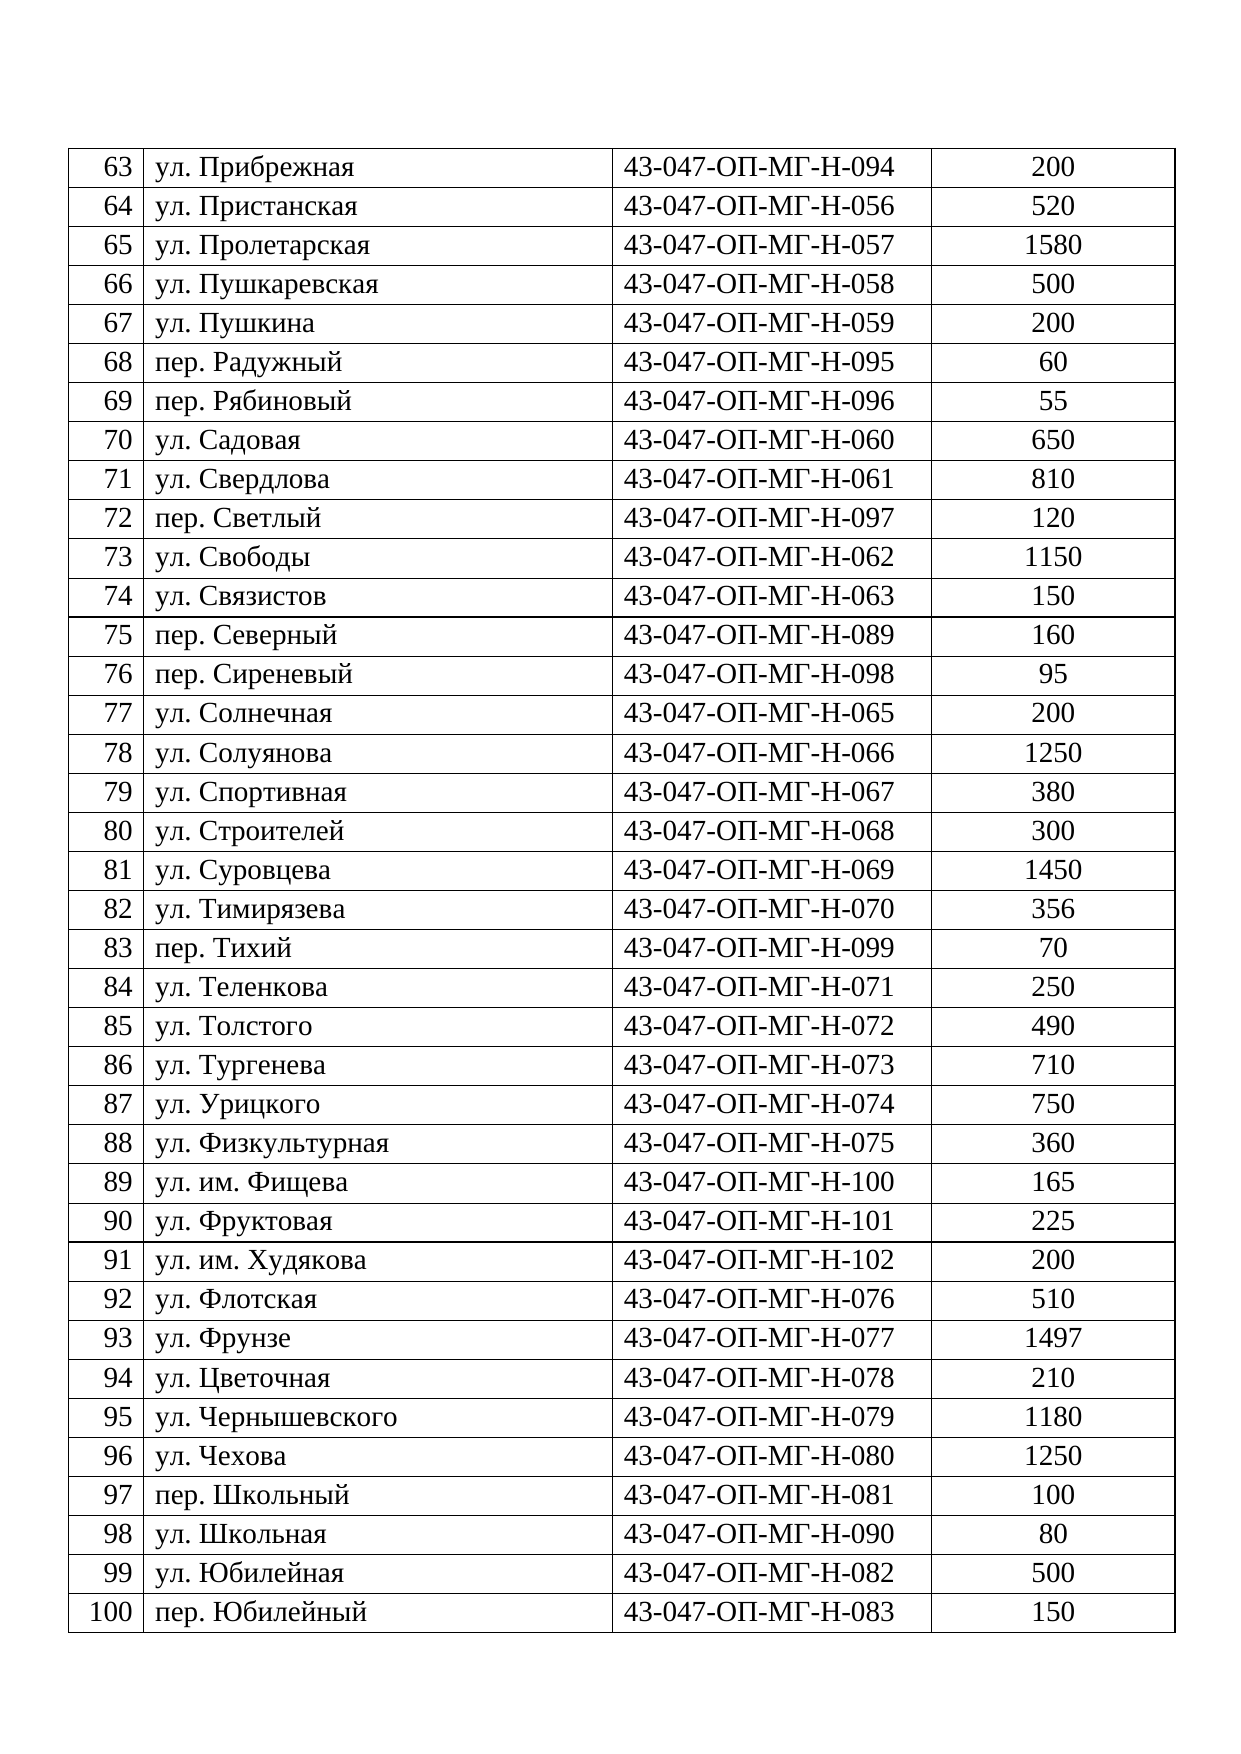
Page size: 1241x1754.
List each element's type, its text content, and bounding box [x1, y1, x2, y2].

table_cell 43-047-ОП-МГ-Н-077 [613, 1321, 931, 1359]
table_cell пер. Школьный [144, 1477, 612, 1515]
table_cell 87 [69, 1086, 143, 1124]
table_cell ул. Теленкова [144, 969, 612, 1007]
table_cell 43-047-ОП-МГ-Н-060 [613, 422, 931, 460]
table_cell 43-047-ОП-МГ-Н-070 [613, 891, 931, 929]
table_cell 43-047-ОП-МГ-Н-063 [613, 579, 931, 616]
table_cell 200 [932, 696, 1174, 734]
table_cell 1580 [932, 227, 1174, 265]
table_cell ул. Толстого [144, 1008, 612, 1046]
table_cell 98 [69, 1516, 143, 1554]
table_cell 43-047-ОП-МГ-Н-073 [613, 1047, 931, 1085]
table_cell ул. Суровцева [144, 852, 612, 890]
table_cell 300 [932, 813, 1174, 851]
table_cell 490 [932, 1008, 1174, 1046]
table_cell 70 [69, 422, 143, 460]
table_cell 165 [932, 1164, 1174, 1202]
table_cell пер. Тихий [144, 930, 612, 968]
table_cell 81 [69, 852, 143, 890]
table_cell 43-047-ОП-МГ-Н-098 [613, 657, 931, 694]
table_cell 250 [932, 969, 1174, 1007]
table_cell ул. Пролетарская [144, 227, 612, 265]
table_cell 1497 [932, 1321, 1174, 1359]
table_cell ул. Школьная [144, 1516, 612, 1554]
table_cell 43-047-ОП-МГ-Н-074 [613, 1086, 931, 1124]
table_cell 68 [69, 344, 143, 382]
table_cell ул. Тургенева [144, 1047, 612, 1085]
table_cell 43-047-ОП-МГ-Н-069 [613, 852, 931, 890]
table_cell ул. Строителей [144, 813, 612, 851]
table_cell 1250 [932, 735, 1174, 773]
table_cell пер. Северный [144, 618, 612, 656]
table_cell 63 [69, 149, 143, 187]
table_cell ул. им. Фищева [144, 1164, 612, 1202]
table_cell 43-047-ОП-МГ-Н-056 [613, 188, 931, 226]
table_cell 43-047-ОП-МГ-Н-059 [613, 305, 931, 343]
table_cell 43-047-ОП-МГ-Н-066 [613, 735, 931, 773]
table_cell 43-047-ОП-МГ-Н-082 [613, 1555, 931, 1593]
table_cell ул. Свободы [144, 539, 612, 577]
table_cell 210 [932, 1360, 1174, 1398]
table_cell 85 [69, 1008, 143, 1046]
table_cell пер. Сиреневый [144, 657, 612, 694]
table_cell ул. Пушкаревская [144, 266, 612, 304]
table_cell 43-047-ОП-МГ-Н-096 [613, 383, 931, 421]
table_cell 43-047-ОП-МГ-Н-079 [613, 1399, 931, 1437]
table_cell 89 [69, 1164, 143, 1202]
table_cell ул. Цветочная [144, 1360, 612, 1398]
table_cell 510 [932, 1282, 1174, 1319]
table_cell 43-047-ОП-МГ-Н-095 [613, 344, 931, 382]
table_cell 43-047-ОП-МГ-Н-061 [613, 461, 931, 499]
table_cell ул. Связистов [144, 579, 612, 616]
table_cell пер. Радужный [144, 344, 612, 382]
table_cell 64 [69, 188, 143, 226]
table_cell 93 [69, 1321, 143, 1359]
table_cell 84 [69, 969, 143, 1007]
table_cell 43-047-ОП-МГ-Н-100 [613, 1164, 931, 1202]
table_cell 72 [69, 500, 143, 538]
table_cell ул. Свердлова [144, 461, 612, 499]
table_cell 200 [932, 305, 1174, 343]
table_cell 100 [932, 1477, 1174, 1515]
table_cell 88 [69, 1125, 143, 1163]
table_cell 43-047-ОП-МГ-Н-076 [613, 1282, 931, 1319]
table_cell 76 [69, 657, 143, 694]
table_cell 43-047-ОП-МГ-Н-089 [613, 618, 931, 656]
table_cell 83 [69, 930, 143, 968]
table_cell 74 [69, 579, 143, 616]
table_cell 69 [69, 383, 143, 421]
table_cell 60 [932, 344, 1174, 382]
table_cell 95 [69, 1399, 143, 1437]
table_cell 1250 [932, 1438, 1174, 1476]
table_cell 78 [69, 735, 143, 773]
table_cell 120 [932, 500, 1174, 538]
table_cell 82 [69, 891, 143, 929]
table_cell 710 [932, 1047, 1174, 1085]
table_cell 43-047-ОП-МГ-Н-071 [613, 969, 931, 1007]
table_cell 225 [932, 1204, 1174, 1241]
table_cell 43-047-ОП-МГ-Н-075 [613, 1125, 931, 1163]
table_cell 750 [932, 1086, 1174, 1124]
table_cell 55 [932, 383, 1174, 421]
table_cell 97 [69, 1477, 143, 1515]
table_cell ул. Спортивная [144, 774, 612, 812]
table_cell 86 [69, 1047, 143, 1085]
table_cell 99 [69, 1555, 143, 1593]
table_cell ул. Физкультурная [144, 1125, 612, 1163]
table_cell 43-047-ОП-МГ-Н-090 [613, 1516, 931, 1554]
table_cell 1180 [932, 1399, 1174, 1437]
table_cell 43-047-ОП-МГ-Н-094 [613, 149, 931, 187]
table_cell пер. Светлый [144, 500, 612, 538]
table_cell пер. Юбилейный [144, 1594, 612, 1632]
table_cell 79 [69, 774, 143, 812]
table_cell 43-047-ОП-МГ-Н-101 [613, 1204, 931, 1241]
table_cell 1150 [932, 539, 1174, 577]
table_cell 500 [932, 1555, 1174, 1593]
table_cell ул. Солнечная [144, 696, 612, 734]
table_cell 67 [69, 305, 143, 343]
table_cell ул. Флотская [144, 1282, 612, 1319]
table_cell 43-047-ОП-МГ-Н-083 [613, 1594, 931, 1632]
table_cell 43-047-ОП-МГ-Н-058 [613, 266, 931, 304]
table_cell пер. Рябиновый [144, 383, 612, 421]
table_cell 90 [69, 1204, 143, 1241]
table_cell 73 [69, 539, 143, 577]
table_cell ул. Чехова [144, 1438, 612, 1476]
table_cell ул. Чернышевского [144, 1399, 612, 1437]
table_cell ул. Садовая [144, 422, 612, 460]
table_cell 150 [932, 1594, 1174, 1632]
table_cell 43-047-ОП-МГ-Н-065 [613, 696, 931, 734]
table_cell ул. им. Худякова [144, 1243, 612, 1281]
table_cell ул. Солуянова [144, 735, 612, 773]
table_cell 380 [932, 774, 1174, 812]
table_cell ул. Пристанская [144, 188, 612, 226]
table_cell ул. Юбилейная [144, 1555, 612, 1593]
table_cell 1450 [932, 852, 1174, 890]
table_cell 810 [932, 461, 1174, 499]
table_cell ул. Пушкина [144, 305, 612, 343]
table_cell 43-047-ОП-МГ-Н-067 [613, 774, 931, 812]
table_cell 650 [932, 422, 1174, 460]
table_cell 80 [69, 813, 143, 851]
table_cell 356 [932, 891, 1174, 929]
table_cell 200 [932, 149, 1174, 187]
table_cell ул. Фруктовая [144, 1204, 612, 1241]
table_cell 75 [69, 618, 143, 656]
table_cell 100 [69, 1594, 143, 1632]
table_cell 92 [69, 1282, 143, 1319]
table_cell 500 [932, 266, 1174, 304]
table_cell 43-047-ОП-МГ-Н-062 [613, 539, 931, 577]
table_cell 43-047-ОП-МГ-Н-068 [613, 813, 931, 851]
table_cell ул. Тимирязева [144, 891, 612, 929]
table_cell 200 [932, 1243, 1174, 1281]
table_cell 77 [69, 696, 143, 734]
table_cell 91 [69, 1243, 143, 1281]
table_cell 360 [932, 1125, 1174, 1163]
table_cell 70 [932, 930, 1174, 968]
table_cell 43-047-ОП-МГ-Н-072 [613, 1008, 931, 1046]
table_cell 43-047-ОП-МГ-Н-080 [613, 1438, 931, 1476]
table_cell 71 [69, 461, 143, 499]
table_cell ул. Прибрежная [144, 149, 612, 187]
table_cell 94 [69, 1360, 143, 1398]
table_cell 520 [932, 188, 1174, 226]
table_cell 43-047-ОП-МГ-Н-099 [613, 930, 931, 968]
table_cell 80 [932, 1516, 1174, 1554]
table_cell 66 [69, 266, 143, 304]
table_cell 96 [69, 1438, 143, 1476]
table_cell 95 [932, 657, 1174, 694]
table_cell 150 [932, 579, 1174, 616]
table_cell 43-047-ОП-МГ-Н-078 [613, 1360, 931, 1398]
table_cell 43-047-ОП-МГ-Н-081 [613, 1477, 931, 1515]
table_cell ул. Урицкого [144, 1086, 612, 1124]
table_cell 43-047-ОП-МГ-Н-102 [613, 1243, 931, 1281]
table_cell ул. Фрунзе [144, 1321, 612, 1359]
table_cell 43-047-ОП-МГ-Н-097 [613, 500, 931, 538]
table_cell 43-047-ОП-МГ-Н-057 [613, 227, 931, 265]
table_cell 160 [932, 618, 1174, 656]
table_cell 65 [69, 227, 143, 265]
